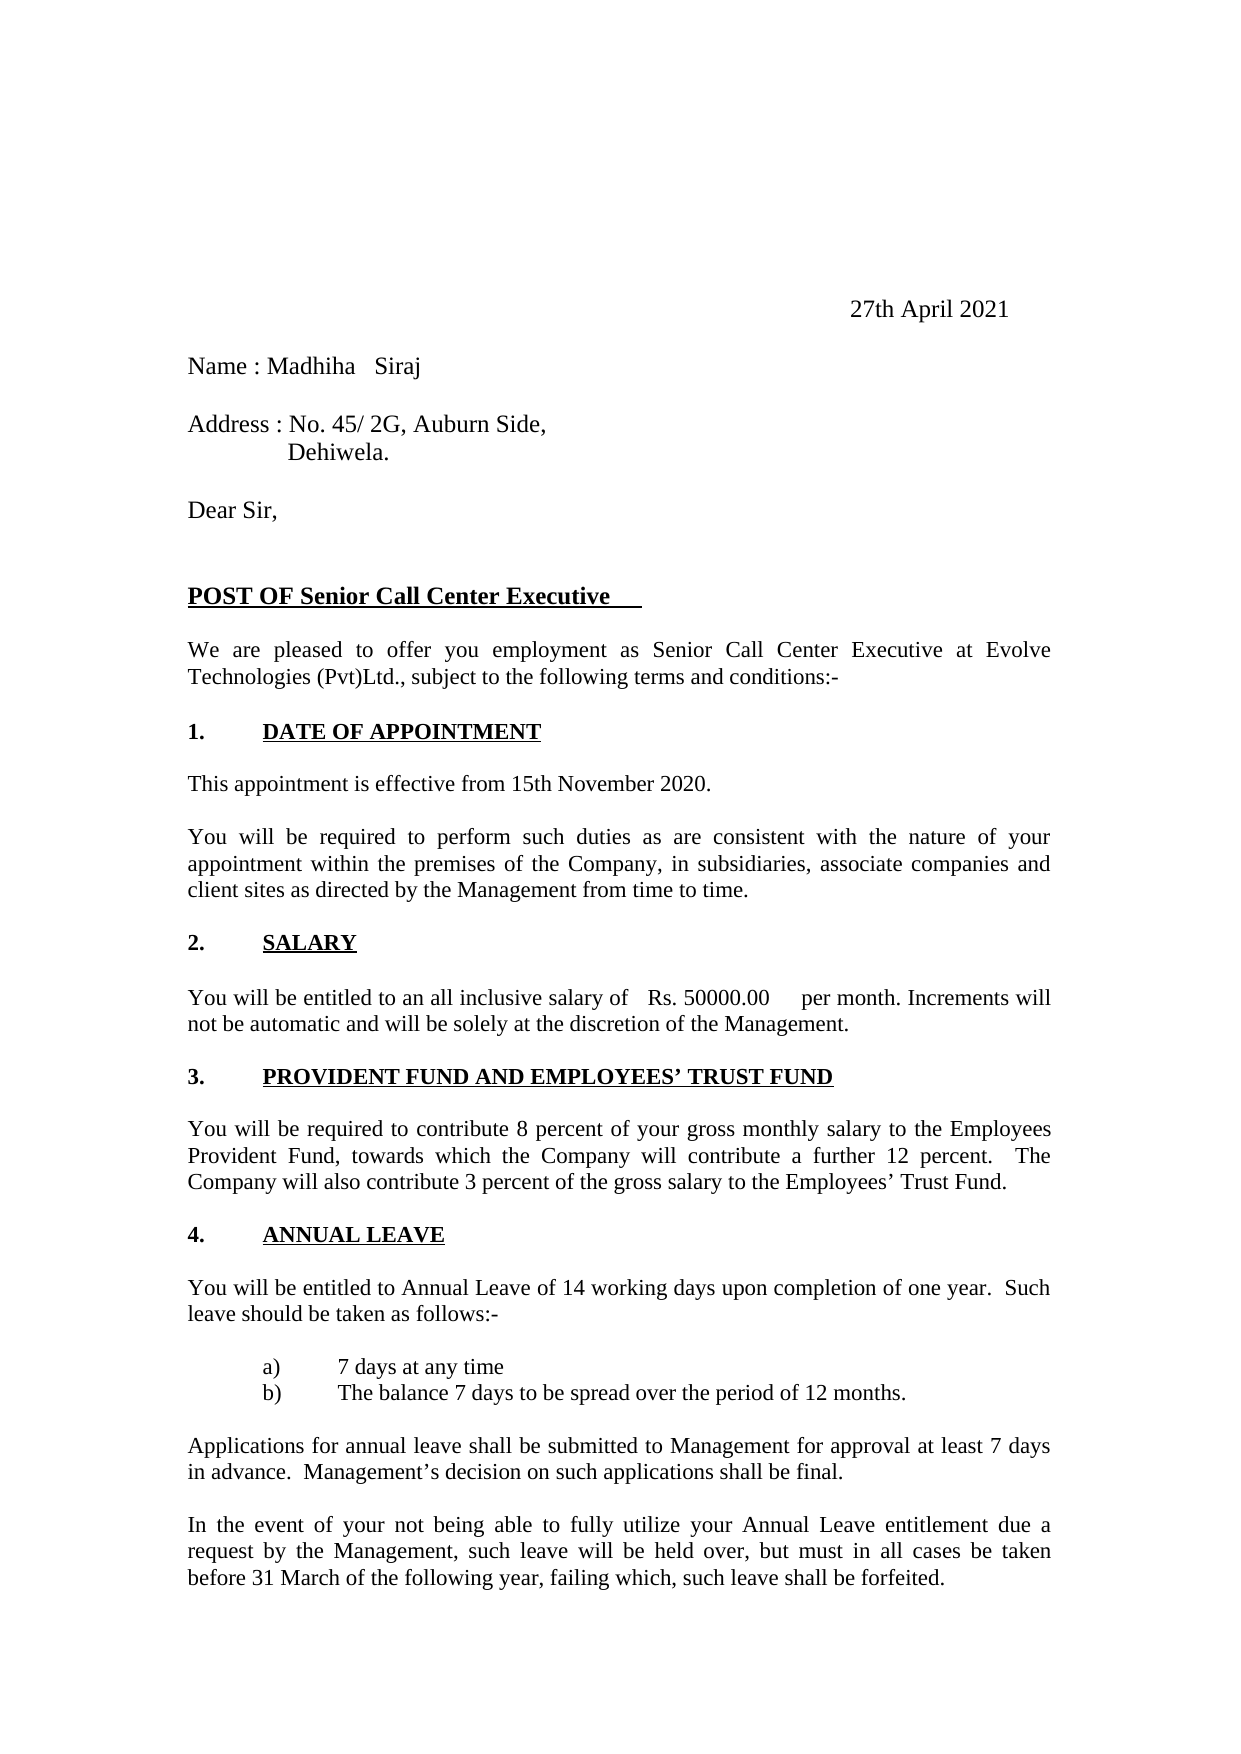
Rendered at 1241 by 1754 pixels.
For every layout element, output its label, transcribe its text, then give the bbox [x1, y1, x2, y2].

text You will be required to contribute 8 percent of your gross monthly salary to the Employees Provident Fund, towards which the Company will contribute a further 12 percent. The Company will also contribute 3 percent of the gross salary to the Employees’ Trust Fund. [187, 1116, 1053, 1194]
text 4. ANNUAL LEAVE [187, 1221, 1053, 1247]
text You will be entitled to Annual Leave of 14 working days upon completion of one year. Such leave should be taken as follows:- [187, 1274, 1053, 1326]
list The balance 7 days to be spread over the period of 12 months. [262, 1379, 1053, 1405]
text We are pleased to offer you employment as Senior Call Center Executive at Evolve Technologies (Pvt)Ltd., subject to the following terms and conditions:- [187, 636, 1053, 689]
text You will be entitled to an all inclusive salary of Rs. 50000.00 per month. Increments will not be automatic and will be solely at the discretion of the Management. [187, 984, 1053, 1036]
text In the event of your not being able to fully utilize your Annual Leave entitlement due a request by the Management, such leave will be held over, but must in all cases be taken before 31 March of the following year, failing which, such leave shall be forfeited. [187, 1511, 1053, 1590]
text This appointment is effective from 15th November 2020. [187, 771, 1053, 797]
text Applications for annual leave shall be submitted to Management for approval at least 7 days in advance. Management’s decision on such applications shall be final. [187, 1432, 1053, 1484]
text Address : No. 45/ 2G, Auburn Side, [187, 409, 1053, 437]
text You will be required to perform such duties as are consistent with the nature of your appointment within the premises of the Company, in subsidiaries, associate companies and client sites as directed by the Management from time to time. [187, 823, 1053, 902]
text Dear Sir, [94, 495, 1053, 524]
text 3. PROVIDENT FUND AND EMPLOYEES’ TRUST FUND [187, 1063, 1053, 1089]
text 1. DATE OF APPOINTMENT [187, 718, 1053, 744]
text Name : Madhiha Siraj [187, 351, 1053, 380]
list 7 days at any time [262, 1353, 1053, 1379]
text POST OF Senior Call Center Executive [187, 581, 1053, 610]
text Dehiwela. [187, 437, 1053, 466]
text 27th April 2021 [187, 294, 1053, 322]
text 2. SALARY [187, 929, 1053, 955]
